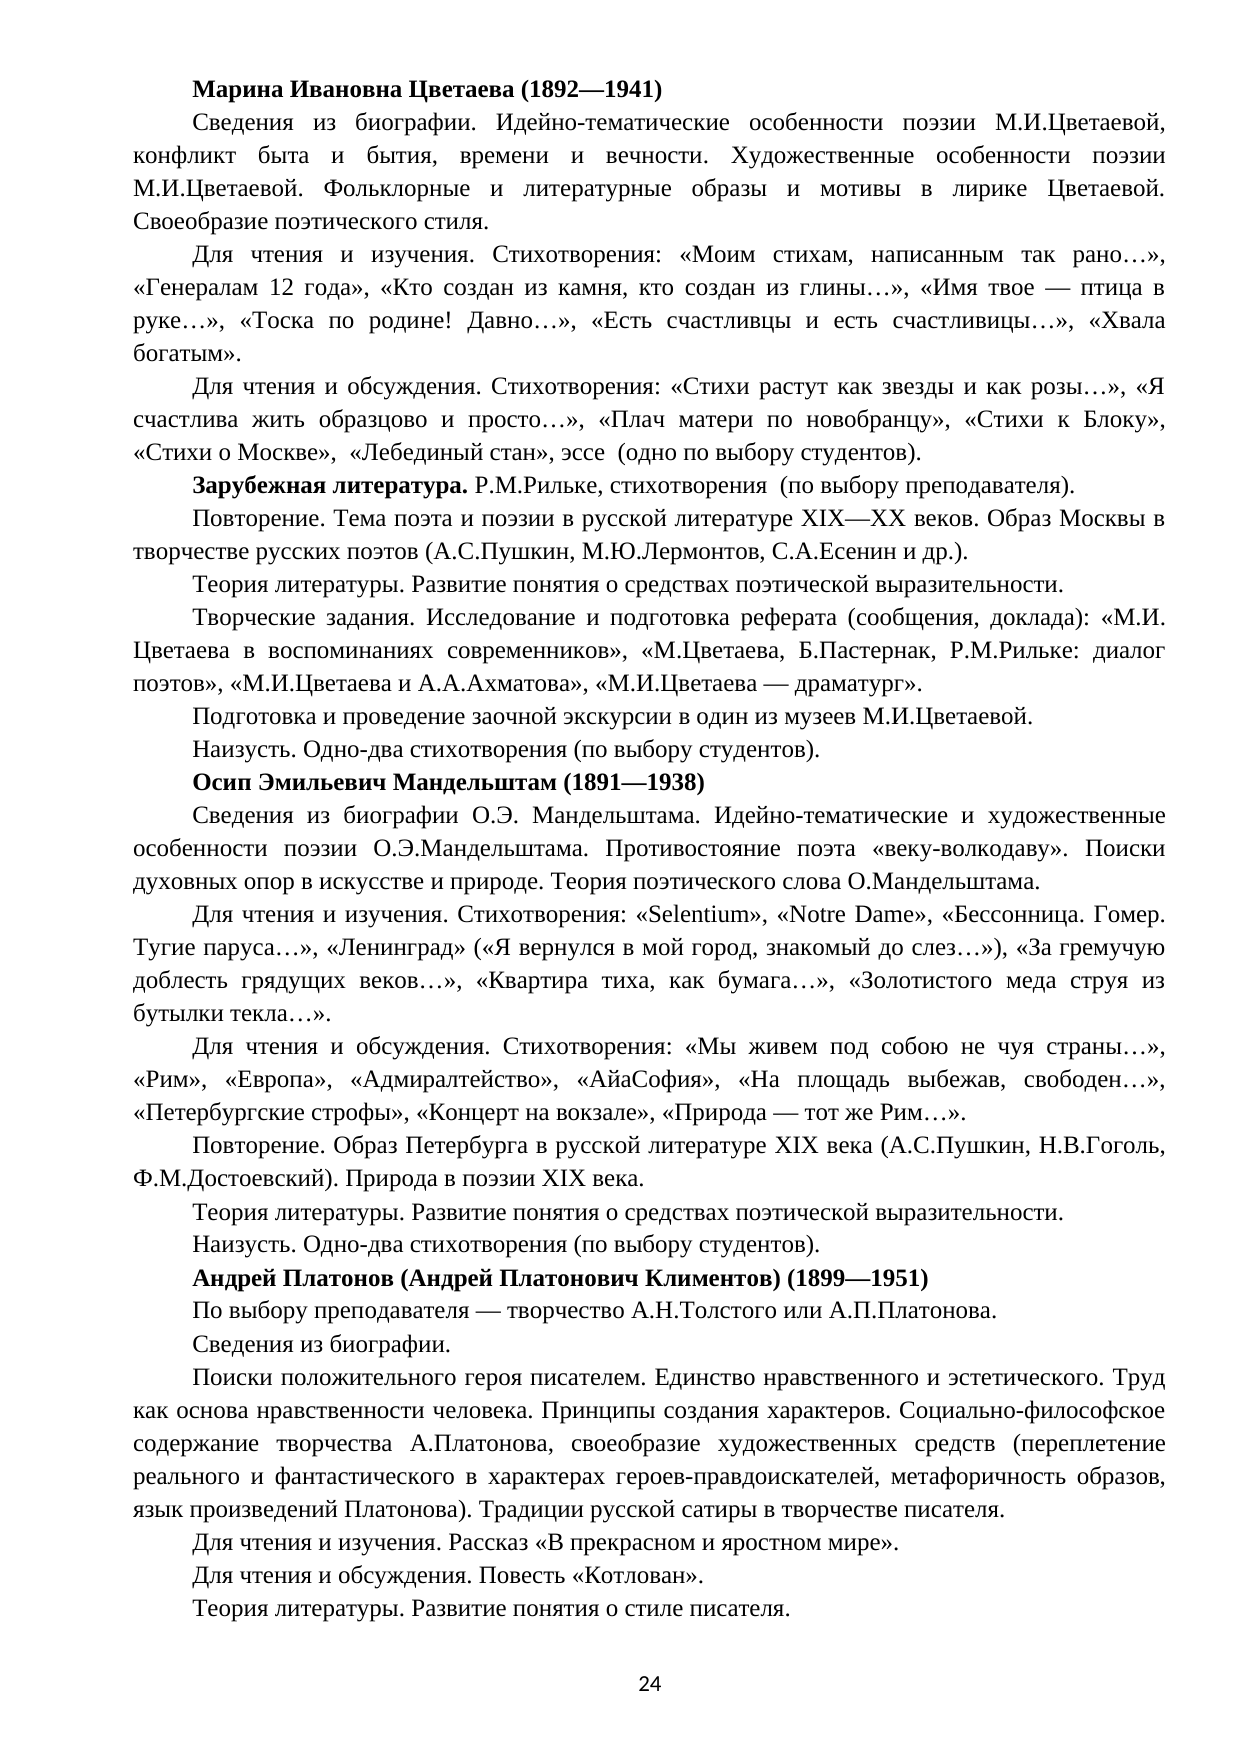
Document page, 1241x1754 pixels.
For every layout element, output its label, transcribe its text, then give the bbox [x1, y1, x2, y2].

text Повторение. Образ Петербурга в русской литературе XIX века (А.С.Пушкин, Н.В.Гоголь, Ф.М.Достоевский). Природа в поэзии XIX века. [133, 1131, 1167, 1192]
text Подготовка и проведение заочной экскурсии в один из музеев М.И.Цветаевой. [133, 701, 1167, 730]
text Марина Ивановна Цветаева (1892—1941) [133, 74, 1167, 103]
text Наизусть. Одно-два стихотворения (по выбору студентов). [133, 1229, 1167, 1258]
text Для чтения и обсуждения. Повесть «Котлован». [133, 1560, 1167, 1588]
text Творческие задания. Исследование и подготовка реферата (сообщения, доклада): «М.И. Цветаева в воспоминаниях современников», «М.Цветаева, Б.Пастернак, Р.М.Рильке: диалог поэтов», «М.И.Цветаева и А.А.Ахматова», «М.И.Цветаева — драматург». [133, 602, 1167, 697]
text Теория литературы. Развитие понятия о средствах поэтической выразительности. [133, 1197, 1167, 1225]
text По выбору преподавателя — творчество А.Н.Толстого или А.П.Платонова. [133, 1296, 1167, 1324]
text Теория литературы. Развитие понятия о стиле писателя. [133, 1593, 1167, 1622]
text Осип Эмильевич Мандельштам (1891—1938) [133, 767, 1167, 796]
text Сведения из биографии. Идейно-тематические особенности поэзии М.И.Цветаевой, конфликт быта и бытия, времени и вечности. Художественные особенности поэзии М.И.Цветаевой. Фольклорные и литературные образы и мотивы в лирике Цветаевой. Своеобразие поэтического стиля. [133, 107, 1167, 235]
text Для чтения и изучения. Рассказ «В прекрасном и яростном мире». [133, 1527, 1167, 1556]
text Сведения из биографии. [133, 1329, 1167, 1357]
text Сведения из биографии О.Э. Мандельштама. Идейно-тематические и художественные особенности поэзии О.Э.Мандельштама. Противостояние поэта «веку-волкодаву». Поиски духовных опор в искусстве и природе. Теория поэтического слова О.Мандельштама. [133, 800, 1167, 895]
text Для чтения и изучения. Стихотворения: «Selentium», «Notre Dame», «Бессонница. Гомер. Тугие паруса…», «Ленинград» («Я вернулся в мой город, знакомый до слез…»), «За гремучую доблесть грядущих веков…», «Квартира тиха, как бумага…», «Золотистого меда струя из бутылки текла…». [133, 899, 1167, 1027]
text Теория литературы. Развитие понятия о средствах поэтической выразительности. [133, 569, 1167, 598]
text Для чтения и обсуждения. Стихотворения: «Стихи растут как звезды и как розы…», «Я счастлива жить образцово и просто…», «Плач матери по новобранцу», «Стихи к Блоку», «Стихи о Москве», «Лебединый стан», эссе (одно по выбору студентов). [133, 371, 1167, 466]
text Зарубежная литература. Р.М.Рильке, стихотворения (по выбору преподавателя). [133, 470, 1167, 499]
text Андрей Платонов (Андрей Платонович Климентов) (1899—1951) [133, 1263, 1167, 1291]
text Для чтения и обсуждения. Стихотворения: «Мы живем под собою не чуя страны…», «Рим», «Европа», «Адмиралтейство», «АйаСофия», «На площадь выбежав, свободен…», «Петербургские строфы», «Концерт на вокзале», «Природа — тот же Рим…». [133, 1031, 1167, 1126]
text Наизусть. Одно-два стихотворения (по выбору студентов). [133, 734, 1167, 763]
text Для чтения и изучения. Стихотворения: «Моим стихам, написанным так рано…», «Генералам 12 года», «Кто создан из камня, кто создан из глины…», «Имя твое — птица в руке…», «Тоска по родине! Давно…», «Есть счастливцы и есть счастливицы…», «Хвала богатым». [133, 239, 1167, 367]
text Повторение. Тема поэта и поэзии в русской литературе XIX—XX веков. Образ Москвы в творчестве русских поэтов (А.С.Пушкин, М.Ю.Лермонтов, С.А.Есенин и др.). [133, 503, 1167, 565]
text Поиски положительного героя писателем. Единство нравственного и эстетического. Труд как основа нравственности человека. Принципы создания характеров. Социально-философское содержание творчества А.Платонова, своеобразие художественных средств (переплетение реального и фантастического в характерах героев-правдоискателей, метафоричность образов, язык произведений Платонова). Традиции русской сатиры в творчестве писателя. [133, 1362, 1167, 1522]
